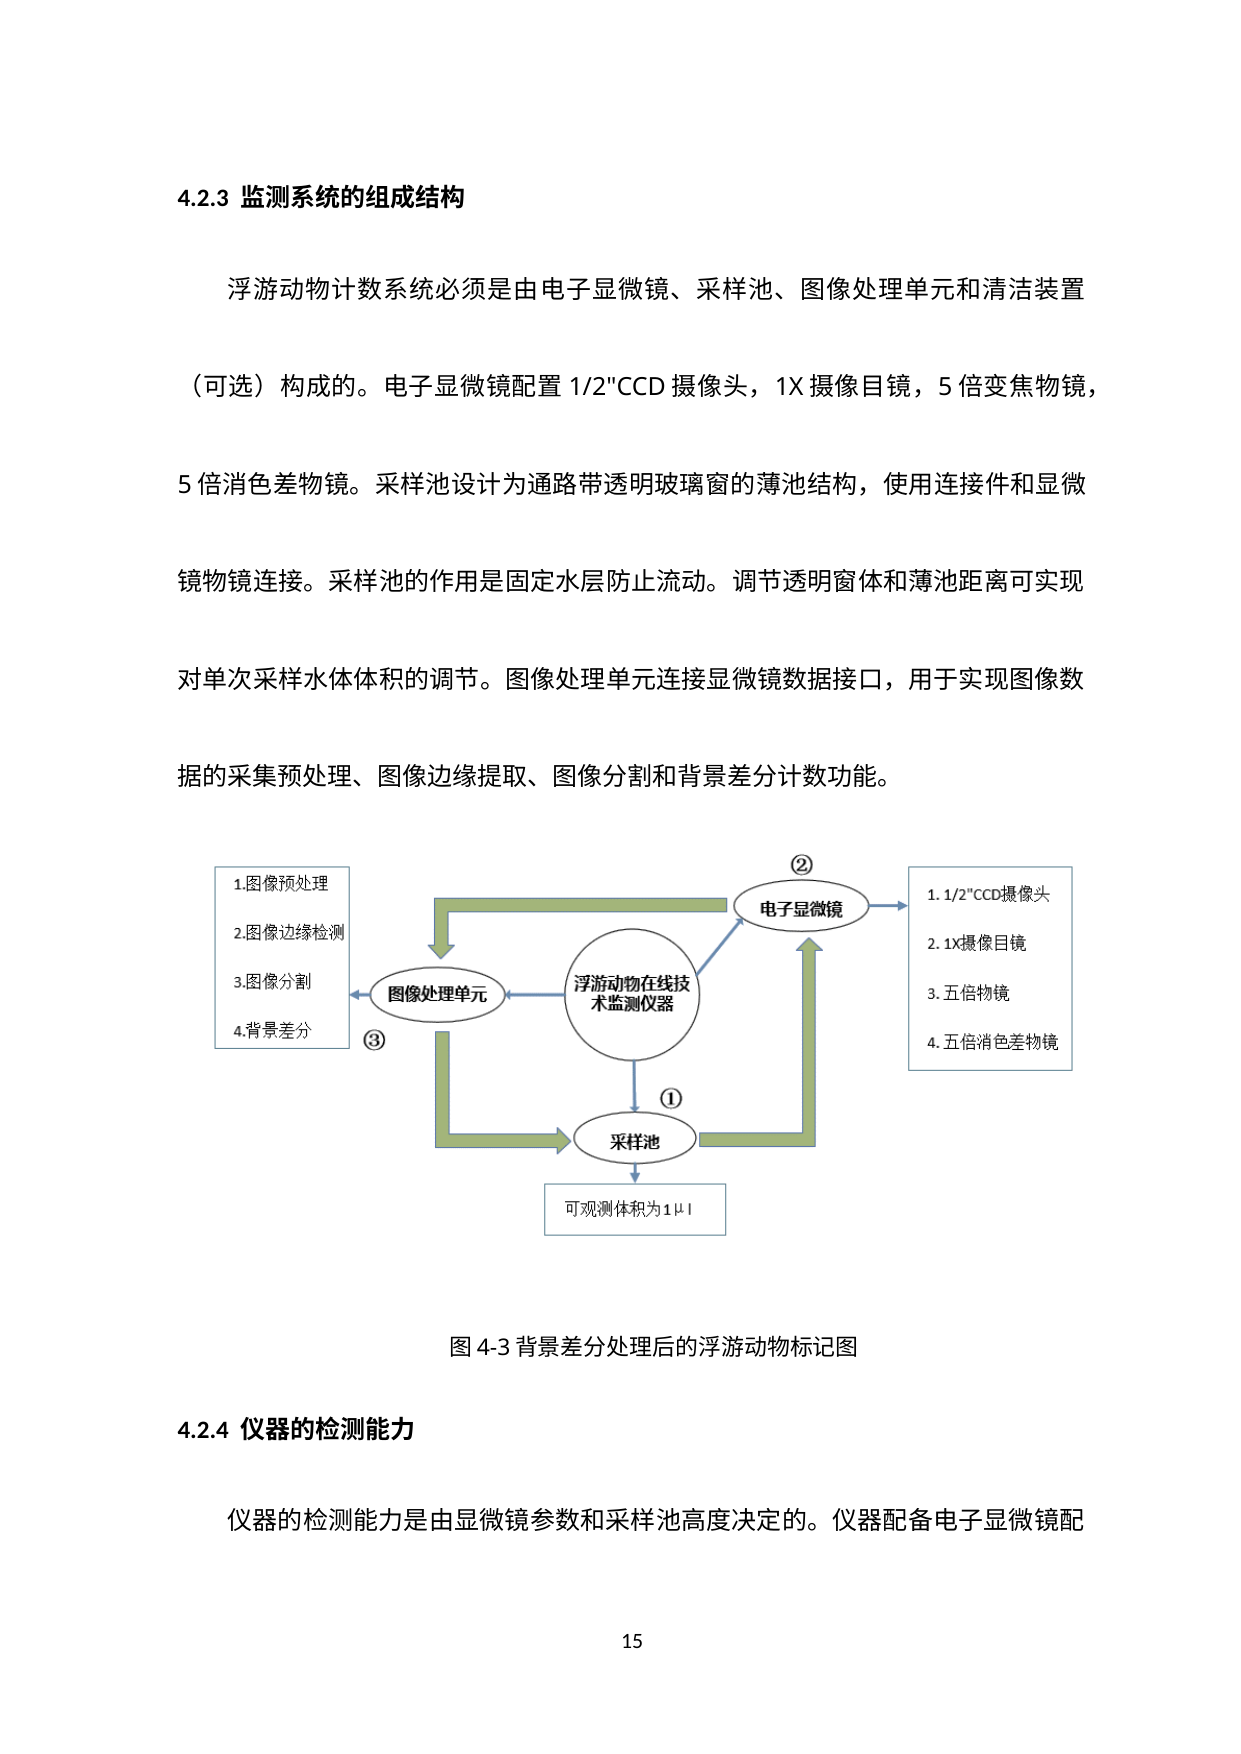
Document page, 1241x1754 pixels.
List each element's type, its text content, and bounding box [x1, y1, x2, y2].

picture [174, 831, 1084, 1243]
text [177, 1486, 1087, 1551]
subtitle 4.2.4 仪器的检测能力 [177, 1395, 1087, 1460]
text 浮游动物计数系统必须是由电子显微镜、采样池、图像处理单元和清洁装置（可选）构成的。电子显微镜配置1/2"CCD摄像头，1X摄像目镜，5倍变焦物镜，5倍消色差物镜。采样池设计为通路带透明玻璃窗的薄池结构，使用连接件和显微镜物镜连接。采样池的作用是固定水层防止流动。调节透明窗体和薄池距离可实现对单次采样水体体积的调节。图像处理单元连接显微镜数据接口，用于实现图像数据的采集预处理、图像边缘提取、图像分割和背景差分计数功能。 [177, 255, 1087, 807]
subtitle 4.2.3 监测系统的组成结构 [177, 163, 1087, 228]
